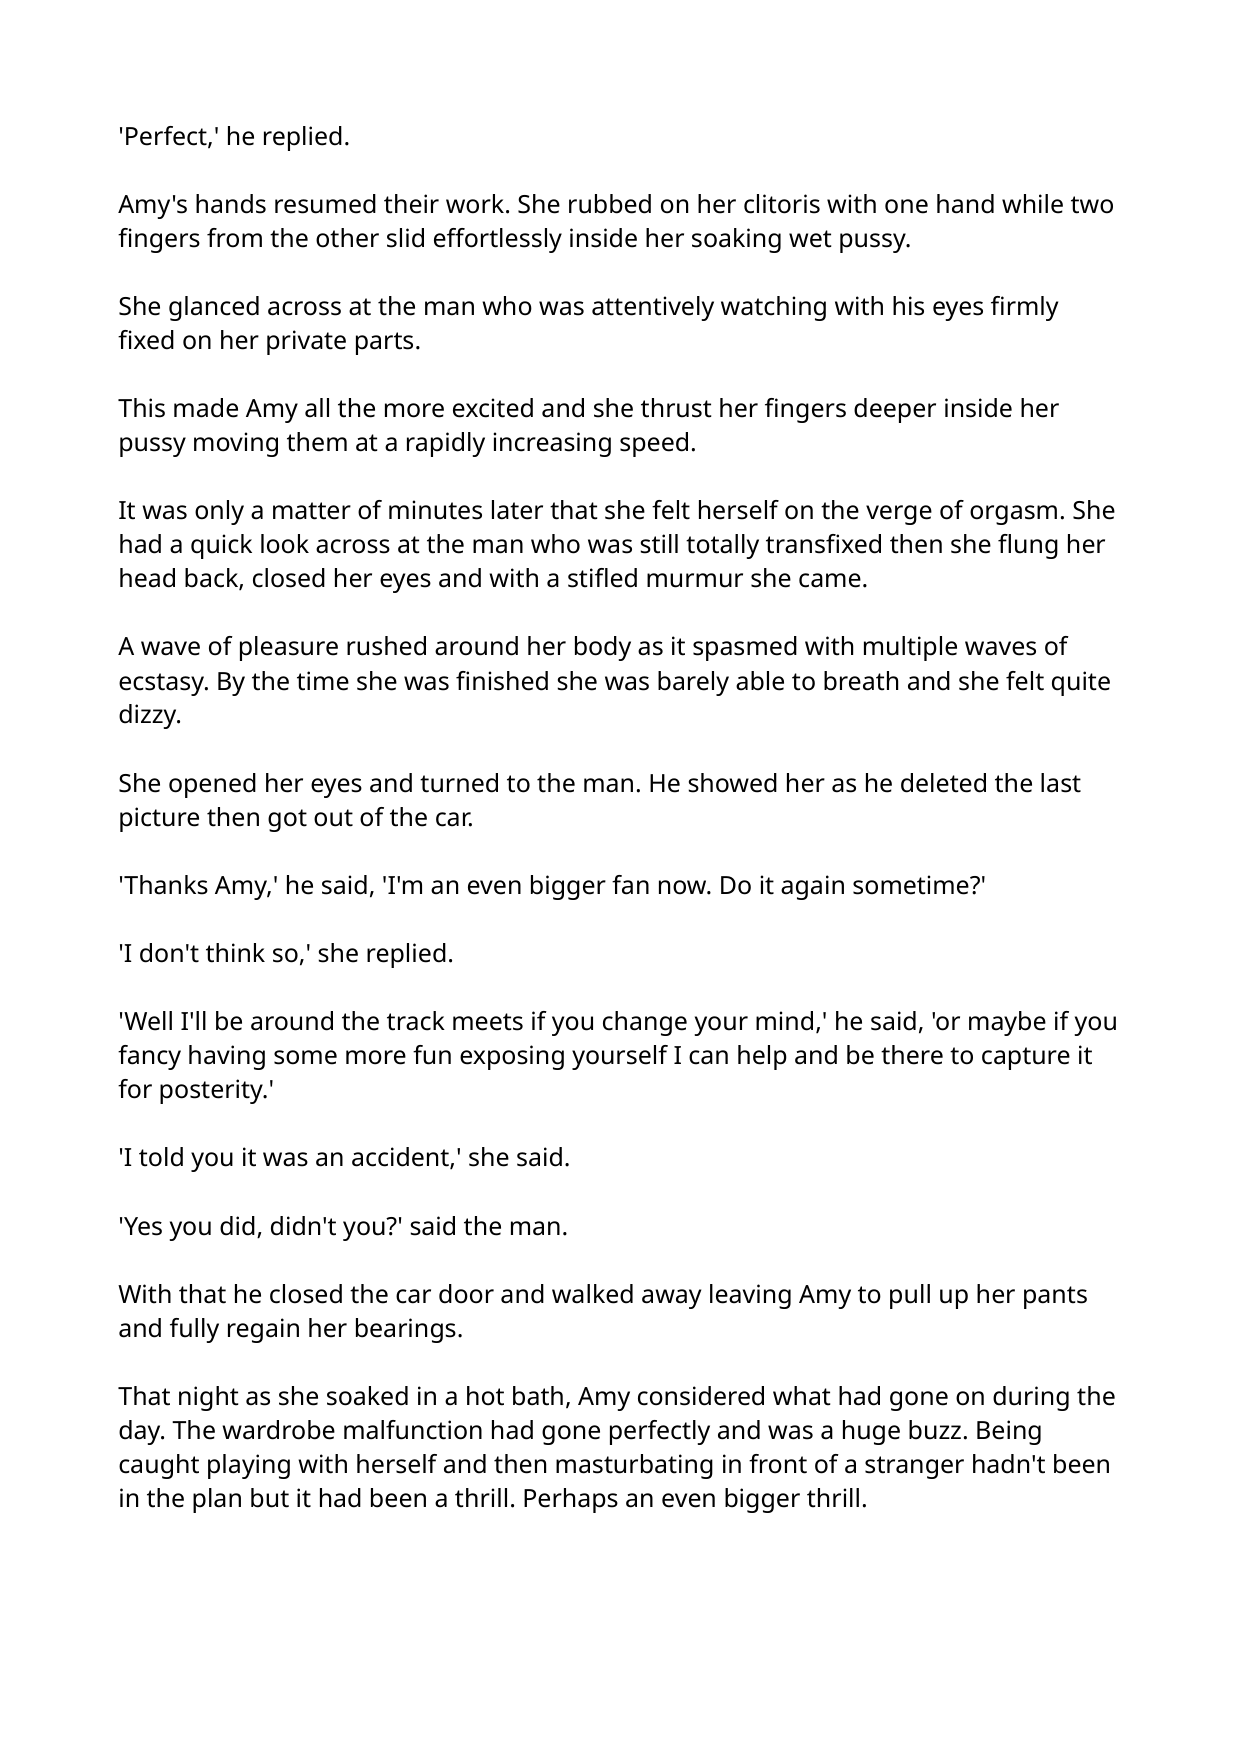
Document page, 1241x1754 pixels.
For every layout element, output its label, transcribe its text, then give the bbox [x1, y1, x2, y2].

text 'Well I'll be around the track meets if you change your mind,' he said, 'or maybe if you fancy having some more fun exposing yourself I can help and be there to capture it for posterity.' [118, 1004, 1122, 1106]
text A wave of pleasure rushed around her body as it spasmed with multiple waves of ecstasy. By the time she was finished she was barely able to breath and she felt quite dizzy. [118, 629, 1122, 731]
text 'Perfect,' he replied. [118, 118, 1122, 152]
text 'Thanks Amy,' he said, 'I'm an even bigger fan now. Do it again sometime?' [118, 867, 1122, 902]
text She opened her eyes and turned to the man. He showed her as he deleted the last picture then got out of the car. [118, 765, 1122, 833]
text That night as she soaked in a hot bath, Amy considered what had gone on during the day. The wardrobe malfunction had gone perfectly and was a huge buzz. Being caught playing with herself and then masturbating in front of a stranger hadn't been in the plan but it had been a thrill. Perhaps an even bigger thrill. [118, 1378, 1122, 1515]
text She glanced across at the man who was attentively watching with his eyes firmly fixed on her private parts. [118, 288, 1122, 357]
text This made Amy all the more excited and she thrust her fingers deeper inside her pussy moving them at a rapidly increasing speed. [118, 391, 1122, 459]
text 'I told you it was an accident,' she said. [118, 1140, 1122, 1174]
text It was only a matter of minutes later that she felt herself on the verge of orgasm. She had a quick look across at the man who was still totally transfixed then she flung her head back, closed her eyes and with a stifled murmur she came. [118, 493, 1122, 595]
text 'Yes you did, didn't you?' said the man. [118, 1208, 1122, 1242]
text 'I don't think so,' she replied. [118, 936, 1122, 970]
text With that he closed the car door and walked away leaving Amy to pull up her pants and fully regain her bearings. [118, 1276, 1122, 1344]
text Amy's hands resumed their work. She rubbed on her clitoris with one hand while two fingers from the other slid effortlessly inside her soaking wet pussy. [118, 186, 1122, 254]
